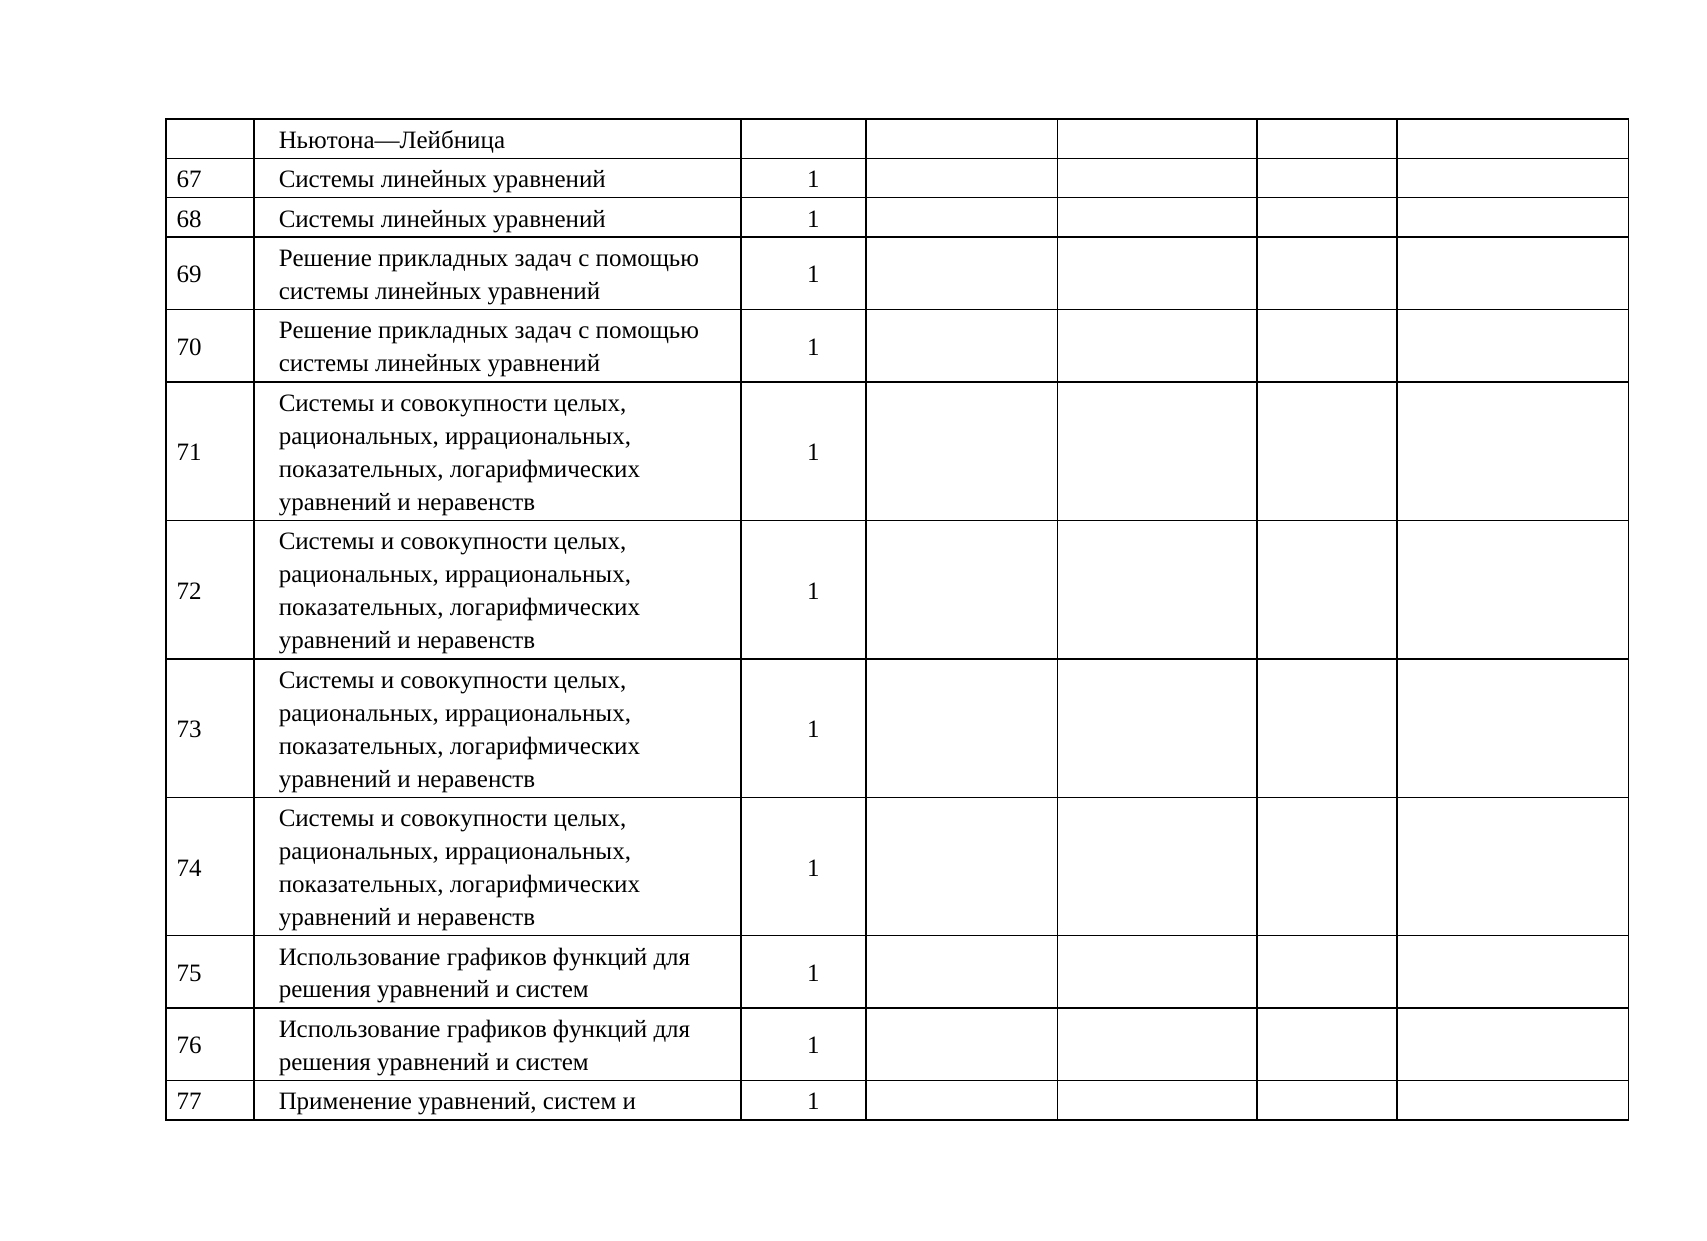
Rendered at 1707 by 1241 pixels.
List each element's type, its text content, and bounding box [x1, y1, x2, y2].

table_cell [1398, 383, 1628, 519]
table_cell [1058, 936, 1256, 1007]
table_cell 69 [167, 238, 253, 309]
table_cell Решение прикладных задач с помощью системы линейных уравнений [255, 310, 740, 381]
table_cell [1058, 159, 1256, 197]
table_cell Системы линейных уравнений [255, 198, 740, 236]
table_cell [255, 1081, 740, 1119]
table_cell [1398, 120, 1628, 157]
table_cell 73 [167, 660, 253, 796]
table_cell Системы и совокупности целых, рациональных, иррациональных, показательных, логарифмических уравнений и неравенств [255, 798, 740, 935]
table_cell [255, 120, 740, 157]
table_cell [1058, 1009, 1256, 1079]
table_cell [1258, 660, 1396, 796]
table_cell [1258, 798, 1396, 935]
table_cell 76 [167, 1009, 253, 1079]
table_cell [1058, 798, 1256, 935]
table_cell [1398, 238, 1628, 309]
table_cell [1398, 660, 1628, 796]
table_cell 75 [167, 936, 253, 1007]
table_cell [1398, 198, 1628, 236]
table_cell 1 [742, 310, 865, 381]
table_cell [1058, 383, 1256, 519]
table_cell [1398, 1081, 1628, 1119]
table_cell [867, 383, 1057, 519]
table_cell [1258, 521, 1396, 658]
table_cell [1258, 310, 1396, 381]
table_cell [1058, 238, 1256, 309]
table_cell Системы и совокупности целых, рациональных, иррациональных, показательных, логарифмических уравнений и неравенств [255, 383, 740, 519]
table_cell [867, 1009, 1057, 1079]
table_cell [1258, 238, 1396, 309]
table_cell 71 [167, 383, 253, 519]
table_cell Использование графиков функций для решения уравнений и систем [255, 1009, 740, 1079]
table_cell 1 [742, 238, 865, 309]
table_cell 1 [742, 383, 865, 519]
table_cell [867, 159, 1057, 197]
table_cell [1258, 198, 1396, 236]
table_cell [1258, 936, 1396, 1007]
table_cell [867, 798, 1057, 935]
table_cell [1258, 159, 1396, 197]
table_cell [1058, 1081, 1256, 1119]
table_cell [1058, 120, 1256, 157]
table_cell [1058, 521, 1256, 658]
table_cell Системы и совокупности целых, рациональных, иррациональных, показательных, логарифмических уравнений и неравенств [255, 660, 740, 796]
table_cell Решение прикладных задач с помощью системы линейных уравнений [255, 238, 740, 309]
table_cell 74 [167, 798, 253, 935]
table_cell 66 [167, 120, 253, 157]
table_cell 1 [742, 936, 865, 1007]
table_cell 1 [742, 159, 865, 197]
table_cell [1398, 159, 1628, 197]
table_cell 1 [742, 198, 865, 236]
table_cell 1 [742, 521, 865, 658]
table_cell [867, 1081, 1057, 1119]
table_cell 70 [167, 310, 253, 381]
table_cell 1 [742, 1081, 865, 1119]
table_cell [1058, 310, 1256, 381]
table_cell 67 [167, 159, 253, 197]
table_cell [1258, 1081, 1396, 1119]
table_cell [867, 238, 1057, 309]
table_cell [1258, 383, 1396, 519]
table_cell [1398, 310, 1628, 381]
table_cell [867, 310, 1057, 381]
table_cell Использование графиков функций для решения уравнений и систем [255, 936, 740, 1007]
table_cell Системы и совокупности целых, рациональных, иррациональных, показательных, логарифмических уравнений и неравенств [255, 521, 740, 658]
table_cell [867, 521, 1057, 658]
table_cell [867, 936, 1057, 1007]
table_cell [1398, 1009, 1628, 1079]
table_cell 77 [167, 1081, 253, 1119]
table_cell 1 [742, 1009, 865, 1079]
table_cell [1398, 798, 1628, 935]
table_cell 1 [742, 660, 865, 796]
table_cell Системы линейных уравнений [255, 159, 740, 197]
table_cell [867, 660, 1057, 796]
table_cell 68 [167, 198, 253, 236]
table_cell [1398, 521, 1628, 658]
table_cell [1058, 198, 1256, 236]
table_cell 1 [742, 798, 865, 935]
table_cell [1058, 660, 1256, 796]
table_cell [1258, 120, 1396, 157]
table_cell [867, 198, 1057, 236]
table_cell [1398, 936, 1628, 1007]
table_cell 72 [167, 521, 253, 658]
table_cell 1 [742, 120, 865, 157]
table_cell [867, 120, 1057, 157]
table_cell [1258, 1009, 1396, 1079]
